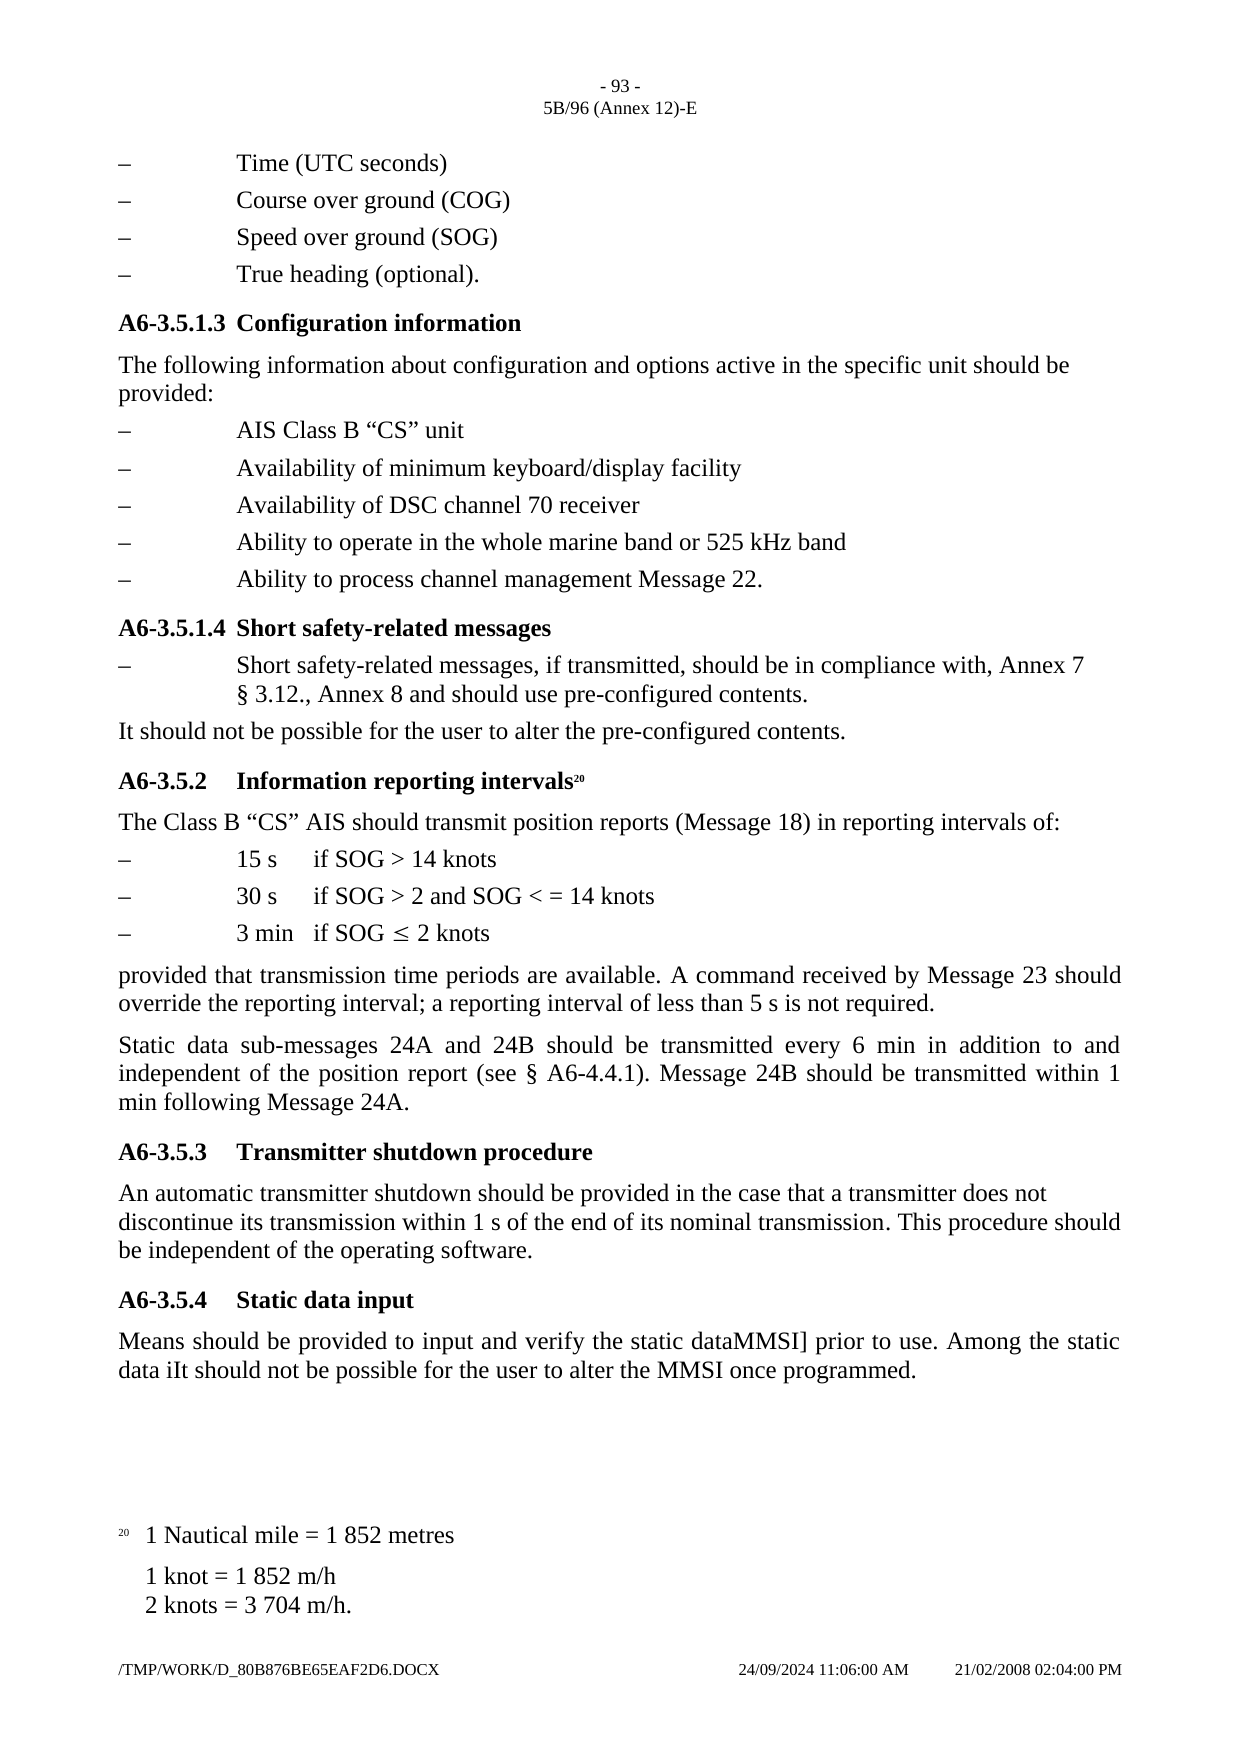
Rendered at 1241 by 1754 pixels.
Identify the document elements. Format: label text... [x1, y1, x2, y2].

text – Course over ground (COG) [118, 185, 1122, 213]
text Means should be provided to input and verify the prior to use. t should not be possible for the user to alter the MMSI once programmed. [118, 1326, 1122, 1384]
text – Short safety-related messages, if transmitted, should be in compliance with, § 3.12 [118, 651, 1122, 708]
subtitle 3.5.2 Information reporting intervals [118, 766, 1122, 795]
subtitle 3.5.1.4 Short safety-related messages [118, 613, 1122, 642]
subtitle 3.5.4 Static data input [118, 1285, 1122, 1314]
subtitle 3.5.1.3 Configuration information [118, 308, 1122, 337]
text provided that transmission time periods are available. A command received by Message 23 should override the reporting interval; a reporting interval of less than 5 s is not required. [118, 960, 1122, 1017]
text Static data sub-messages 24A and 24B should be transmitted every 6 min in addition to and independent of the position report (see § 4.4.1). Message 24B should be transmitted within 1 min following Message 24A. [118, 1030, 1122, 1116]
text – Speed over ground (SOG) [118, 222, 1122, 251]
subtitle 3.5.3 Transmitter shutdown procedure [118, 1137, 1122, 1166]
text – Availability of minimum keyboard/display facility [118, 453, 1122, 481]
text – AIS Class B “CS” unit [118, 416, 1122, 444]
text – 3 min if SOG 2 knots [118, 918, 1122, 947]
text – 30 s if SOG > 2 knots [118, 881, 1122, 910]
text An automatic transmitter shutdown should be provided in the case that a transmitter does not discontinue its transmission within 1 s of the end of its nominal transmission. This procedure should be independent of the operating software. [118, 1178, 1122, 1264]
text The following information about configuration and options active in the specific unit should be provided: [118, 350, 1122, 407]
text – True heading (optional). [118, 259, 1122, 288]
text – Ability to process channel management Message 22. [118, 564, 1122, 593]
text The Class B “CS” AIS should transmit position reports (Message 18) in reporting intervals of: [118, 807, 1122, 836]
text – Time (UTC seconds) [118, 148, 1122, 176]
